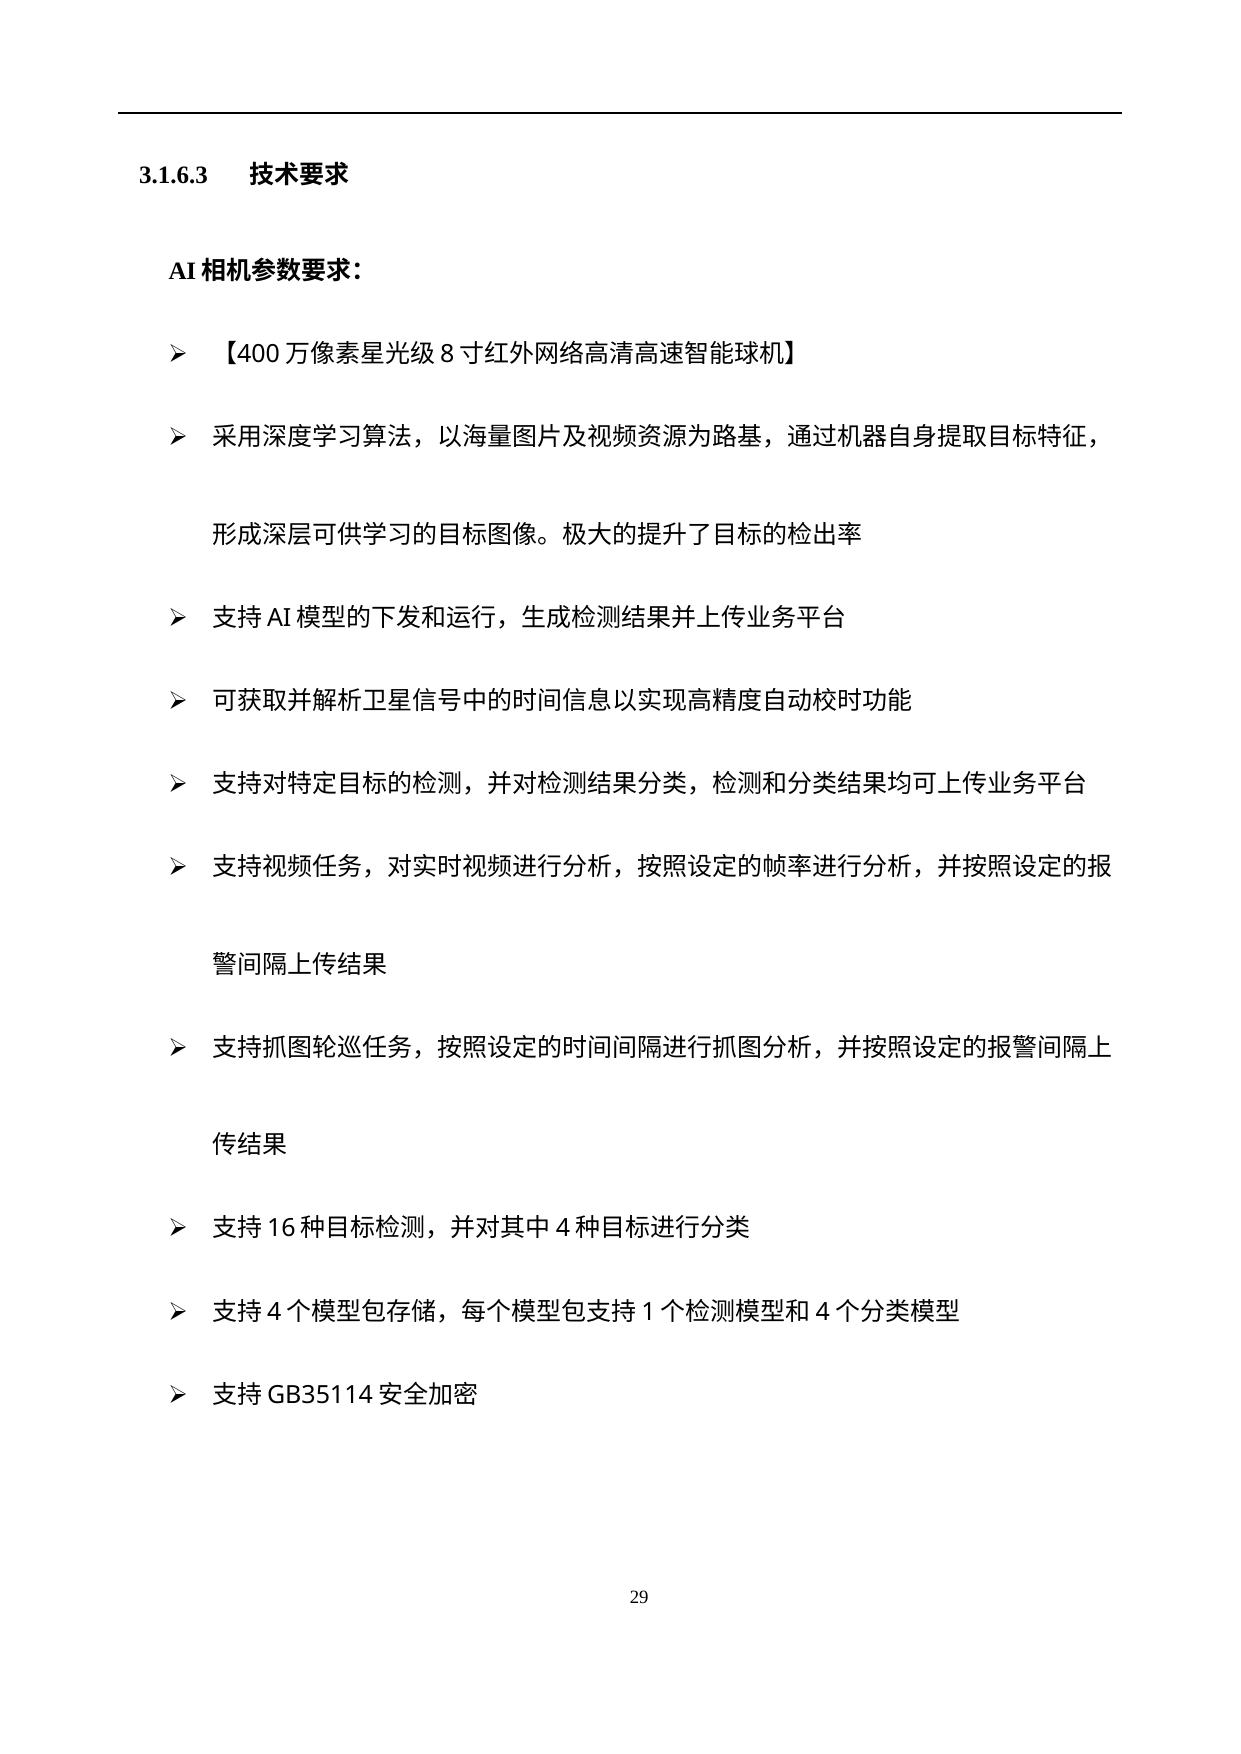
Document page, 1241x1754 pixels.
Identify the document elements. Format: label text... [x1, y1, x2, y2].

list 支持4个模型包存储，每个模型包支持1个检测模型和4个分类模型 [168, 1277, 1122, 1342]
text AI相机参数要求： [118, 236, 1122, 301]
list 采用深度学习算法，以海量图片及视频资源为路基，通过机器自身提取目标特征，形成深层可供学习的目标图像。极大的提升了目标的检出率 [168, 402, 1122, 565]
list 支持16种目标检测，并对其中4种目标进行分类 [168, 1193, 1122, 1258]
list 支持对特定目标的检测，并对检测结果分类，检测和分类结果均可上传业务平台 [168, 749, 1122, 814]
list 支持视频任务，对实时视频进行分析，按照设定的帧率进行分析，并按照设定的报警间隔上传结果 [168, 832, 1122, 995]
subtitle 技术要求 [118, 140, 1122, 205]
list 【400万像素星光级8寸红外网络高清高速智能球机】 [168, 319, 1122, 384]
list 支持AI模型的下发和运行，生成检测结果并上传业务平台 [168, 583, 1122, 648]
list 支持GB35114安全加密 [168, 1360, 1122, 1425]
list 可获取并解析卫星信号中的时间信息以实现高精度自动校时功能 [168, 666, 1122, 731]
list 支持抓图轮巡任务，按照设定的时间间隔进行抓图分析，并按照设定的报警间隔上传结果 [168, 1013, 1122, 1175]
